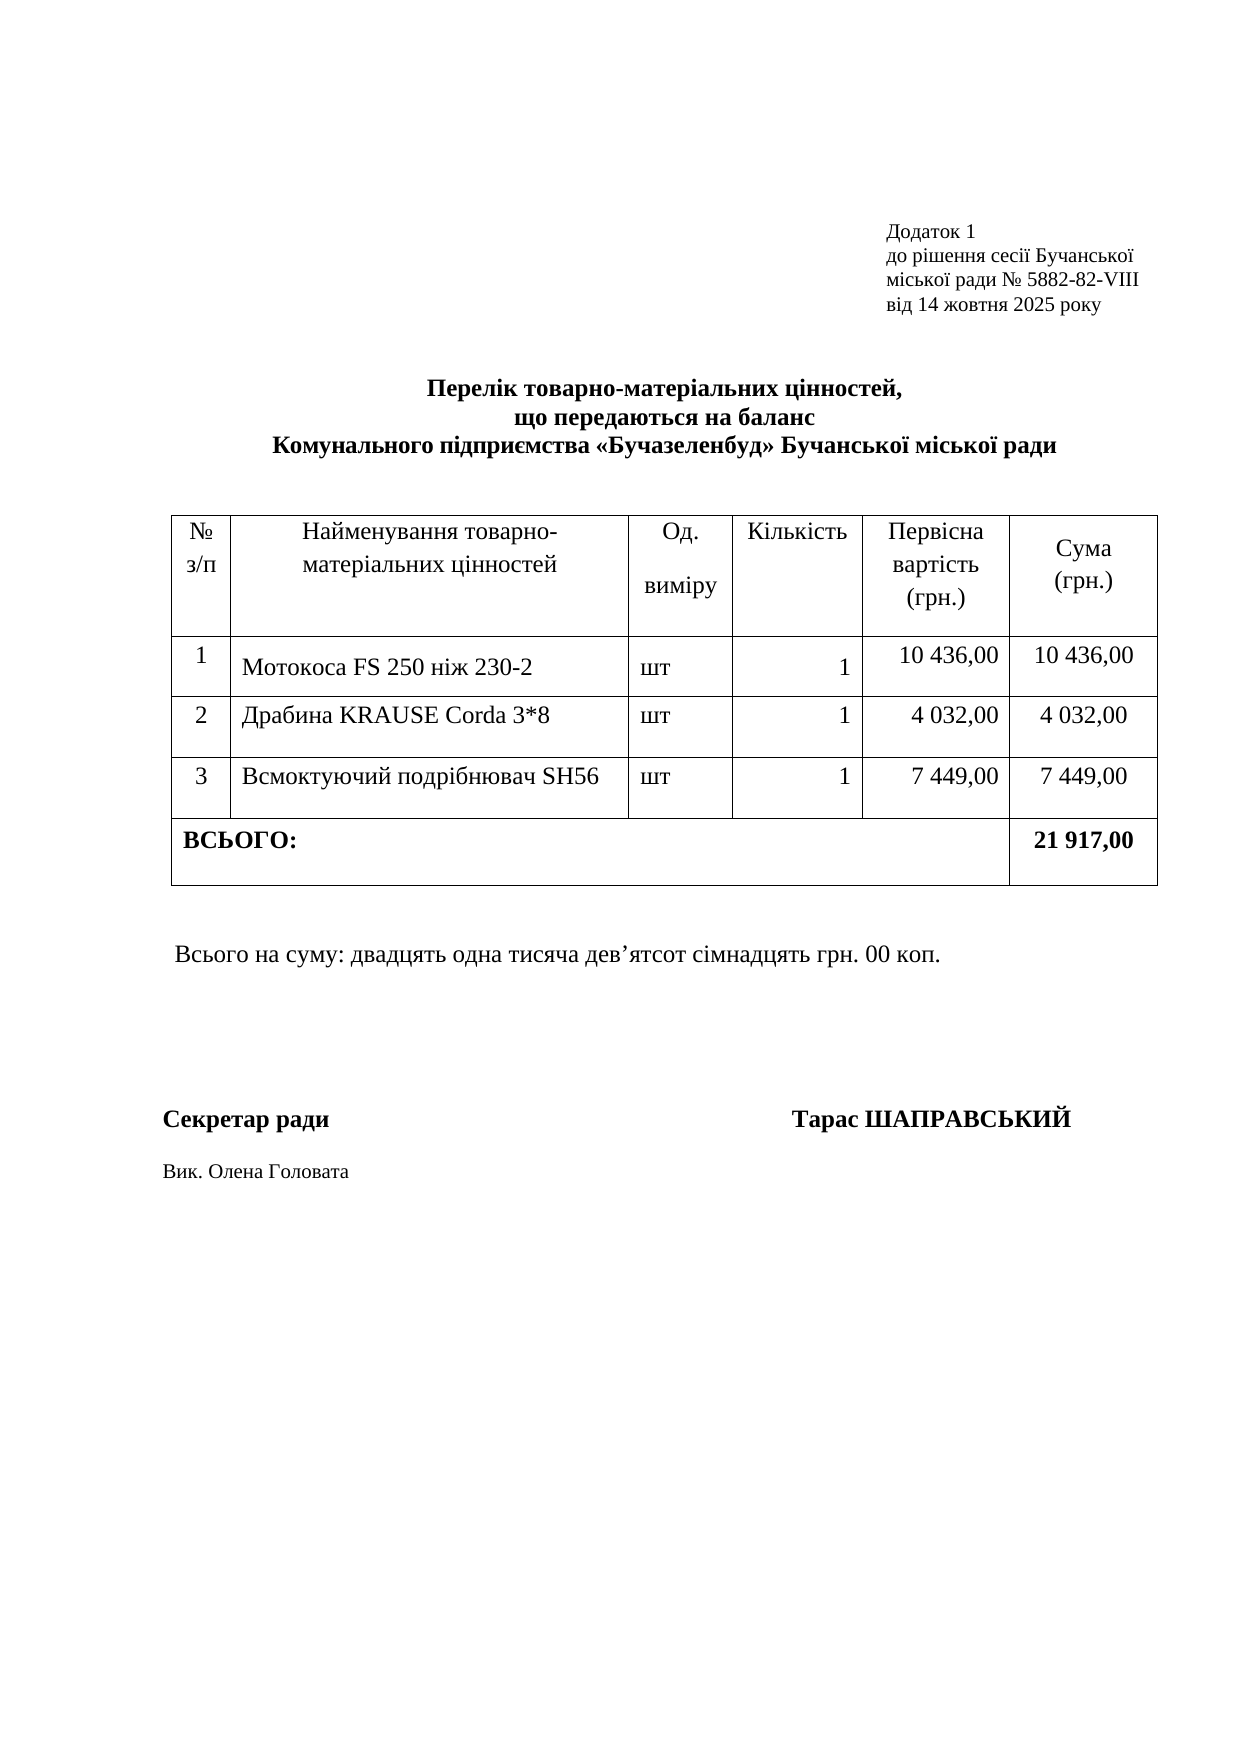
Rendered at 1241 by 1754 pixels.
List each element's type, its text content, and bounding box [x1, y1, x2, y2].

table_cell 1 [733, 637, 862, 696]
table_cell 10 436,00 [1010, 637, 1157, 696]
text міської ради № 5882-82-VIII [886, 267, 1152, 291]
table_cell 1 [733, 758, 862, 817]
table_cell 4 032,00 [1010, 697, 1157, 757]
table_header № з/п [172, 516, 230, 636]
table_header Первісна вартість (грн.) [863, 516, 1009, 636]
text що передаються на баланс [177, 402, 1152, 431]
text Вик. Олена Головата [162, 1159, 1152, 1183]
table_header Сума (грн.) [1010, 516, 1157, 636]
table_cell Драбина KRAUSE Corda 3*8 [231, 697, 628, 757]
table_cell ВСЬОГО: [172, 819, 1009, 885]
text Додаток 1 [886, 219, 1152, 243]
table_cell шт [629, 697, 732, 757]
text Перелік товарно-матеріальних цінностей, [177, 373, 1152, 402]
table_header Од. виміру [629, 516, 732, 636]
table_cell 2 [172, 697, 230, 757]
text від 14 жовтня 2025 року [886, 291, 1152, 316]
table_cell шт [629, 637, 732, 696]
table_cell 7 449,00 [863, 758, 1009, 817]
text Комунального підприємства «Бучазеленбуд» Бучанської міської ради [177, 431, 1152, 459]
table_cell 4 032,00 [863, 697, 1009, 757]
table_cell 1 [172, 637, 230, 696]
table_cell 3 [172, 758, 230, 817]
table_cell шт [629, 758, 732, 817]
table_cell Мотокоса FS 250 ніж 230-2 [231, 637, 628, 696]
table_cell 7 449,00 [1010, 758, 1157, 817]
text до рішення сесії Бучанської [886, 243, 1152, 267]
table_cell 1 [733, 697, 862, 757]
table_cell 21 917,00 [1010, 819, 1157, 885]
table_cell Всмоктуючий подрібнювач SH56 [231, 758, 628, 817]
text Секретар ради Тарас ШАПРАВСЬКИЙ [162, 1104, 1152, 1133]
table_header Найменування товарно-матеріальних цінностей [231, 516, 628, 636]
text Всього на суму: двадцять одна тисяча дев’ятсот сімнадцять грн. 00 коп. [118, 939, 1152, 968]
table_cell 10 436,00 [863, 637, 1009, 696]
table_header Кількість [733, 516, 862, 636]
